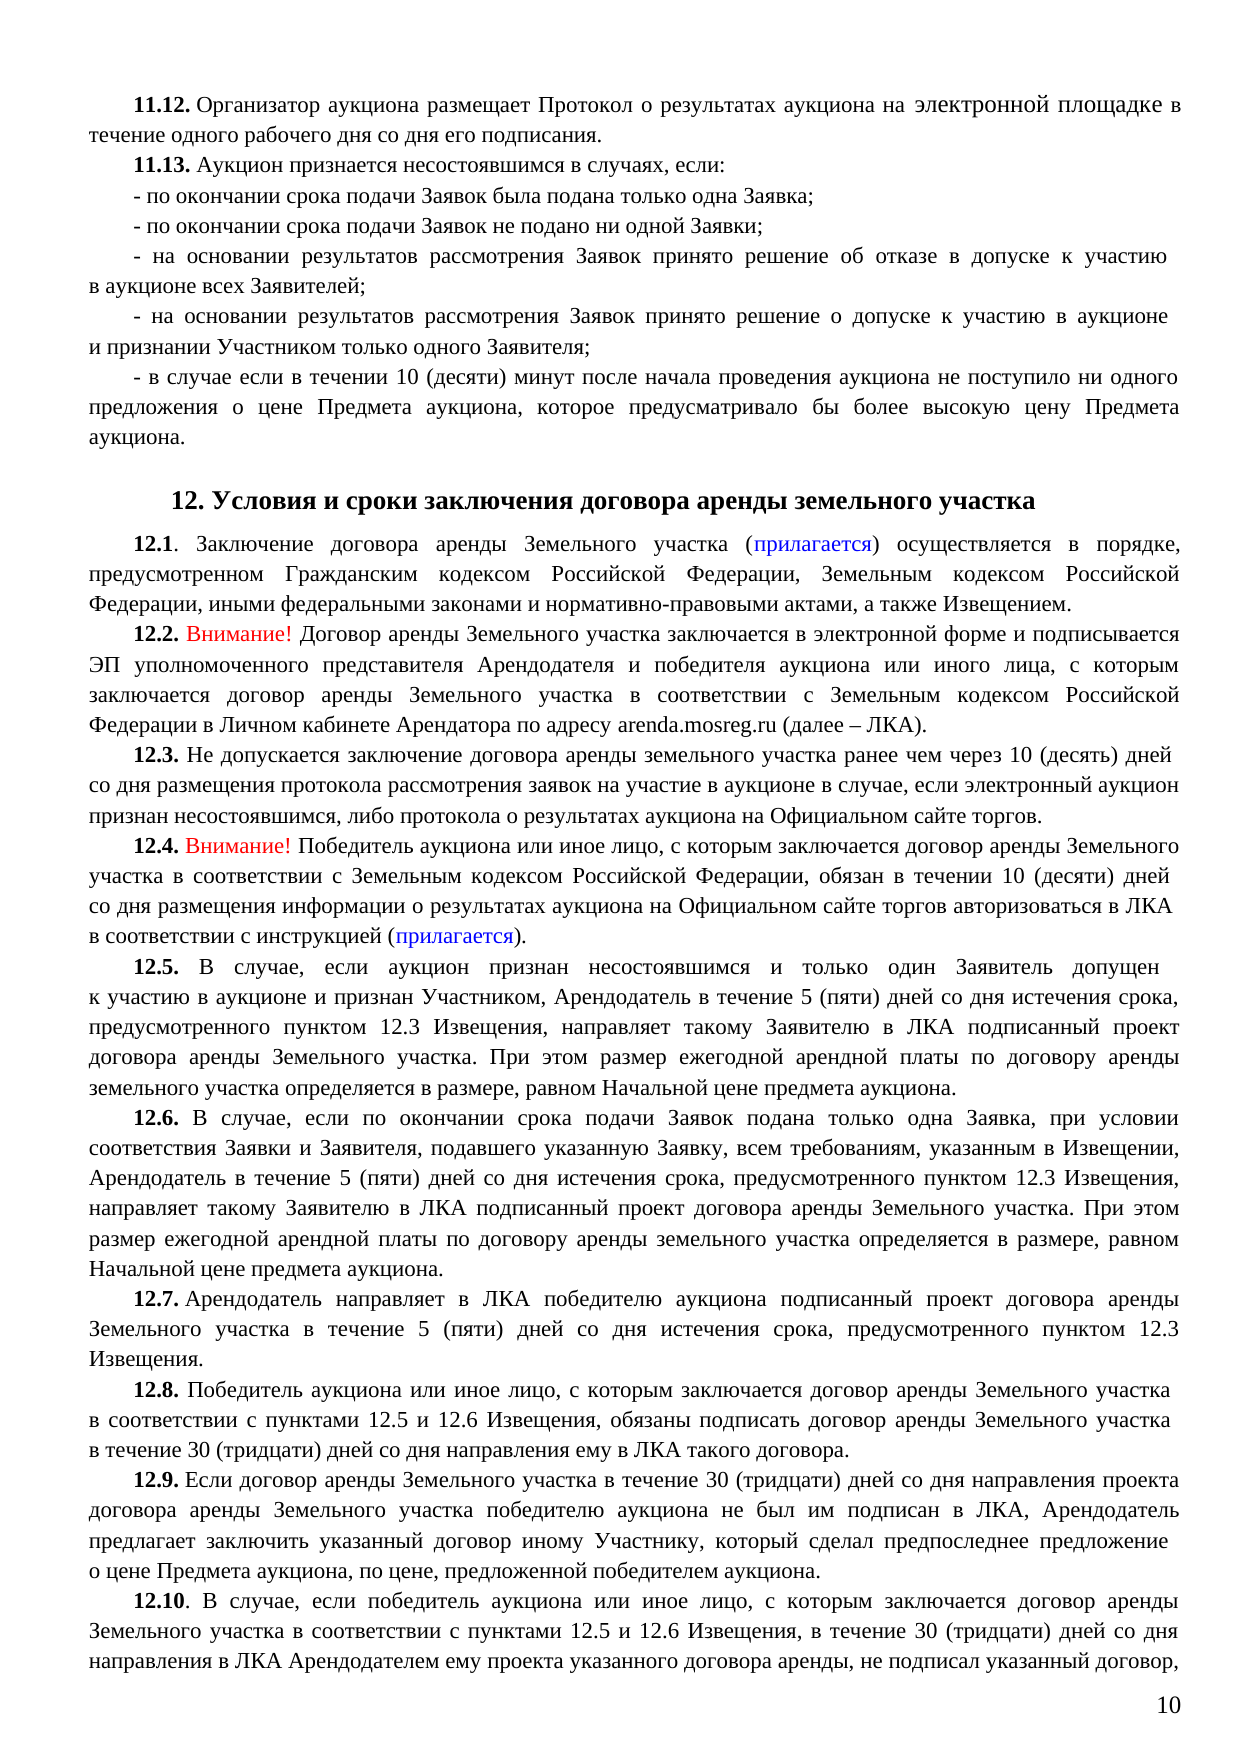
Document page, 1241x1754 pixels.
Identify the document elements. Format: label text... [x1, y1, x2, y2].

text 12.5. В случае, если аукцион признан несостоявшимся и только один Заявитель допущен к участию в аукционе и признан Участником, Арендодатель в течение 5 (пяти) дней со дня истечения срока, предусмотренного пунктом 12.3 Извещения, направляет такому Заявителю в ЛКА подписанный проект договора аренды Земельного участка. При этом размер ежегодной арендной платы по договору аренды земельного участка определяется в размере, равном Начальной цене предмета аукциона. [89, 953, 1181, 1100]
text 12.7. Арендодатель направляет в ЛКА победителю аукциона подписанный проект договора аренды Земельного участка в течение 5 (пяти) дней со дня истечения срока, предусмотренного пунктом 12.3 Извещения. [89, 1285, 1181, 1372]
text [89, 1587, 1181, 1674]
text 11.12. Организатор аукциона размещает Протокол о результатах аукциона на электронной площадке в течение одного рабочего дня со дня его подписания. [89, 89, 1181, 148]
text 12.4. Внимание! Победитель аукциона или иное лицо, с которым заключается договор аренды Земельного участка в соответствии с Земельным кодексом Российской Федерации, обязан в течении 10 (десяти) дней со дня размещения информации о результатах аукциона на Официальном сайте торгов авторизоваться в ЛКА в соответствии с инструкцией (прилагается). [89, 832, 1181, 949]
text 12.1. Заключение договора аренды Земельного участка (прилагается) осуществляется в порядке, предусмотренном Гражданским кодексом Российской Федерации, Земельным кодексом Российской Федерации, иными федеральными законами и нормативно-правовыми актами, а также Извещением. [89, 530, 1181, 617]
text - на основании результатов рассмотрения Заявок принято решение о допуске к участию в аукционе и признании Участником только одного Заявителя; [89, 302, 1181, 359]
text 12.2. Внимание! Договор аренды Земельного участка заключается в электронной форме и подписывается ЭП уполномоченного представителя Арендодателя и победителя аукциона или иного лица, с которым заключается договор аренды Земельного участка в соответствии с Земельным кодексом Российской Федерации в Личном кабинете Арендатора по адресу arenda.mosreg.ru (далее – ЛКА). [89, 621, 1181, 737]
text - по окончании срока подачи Заявок не подано ни одной Заявки; [89, 212, 1181, 238]
subtitle 12. Условия и сроки заключения договора аренды земельного участка [171, 484, 1181, 515]
text 12.3. Не допускается заключение договора аренды земельного участка ранее чем через 10 (десять) дней со дня размещения протокола рассмотрения заявок на участие в аукционе в случае, если электронный аукцион признан несостоявшимся, либо протокола о результатах аукциона на Официальном сайте торгов. [89, 741, 1181, 828]
text - по окончании срока подачи Заявок была подана только одна Заявка; [89, 182, 1181, 208]
text 12.6. В случае, если по окончании срока подачи Заявок подана только одна Заявка, при условии соответствия Заявки и Заявителя, подавшего указанную Заявку, всем требованиям, указанным в Извещении, Арендодатель в течение 5 (пяти) дней со дня истечения срока, предусмотренного пунктом 12.3 Извещения, направляет такому Заявителю в ЛКА подписанный проект договора аренды Земельного участка. При этом размер ежегодной арендной платы по договору аренды земельного участка определяется в размере, равном Начальной цене предмета аукциона. [89, 1104, 1181, 1281]
text 12.8. Победитель аукциона или иное лицо, с которым заключается договор аренды Земельного участка в соответствии с пунктами 12.5 и 12.6 Извещения, обязаны подписать договор аренды Земельного участка в течение 30 (тридцати) дней со дня направления ему в ЛКА такого договора. [89, 1376, 1181, 1462]
text 12.9. Если договор аренды Земельного участка в течение 30 (тридцати) дней со дня направления проекта договора аренды Земельного участка победителю аукциона не был им подписан в ЛКА, Арендодатель предлагает заключить указанный договор иному Участнику, который сделал предпоследнее предложение о цене Предмета аукциона, по цене, предложенной победителем аукциона. [89, 1466, 1181, 1583]
text - на основании результатов рассмотрения Заявок принято решение об отказе в допуске к участию в аукционе всех Заявителей; [89, 242, 1181, 299]
text 11.13. Аукцион признается несостоявшимся в случаях, если: [89, 151, 1181, 178]
text - в случае если в течении 10 (десяти) минут после начала проведения аукциона не поступило ни одного предложения о цене Предмета аукциона, которое предусматривало бы более высокую цену Предмета аукциона. [89, 363, 1181, 450]
